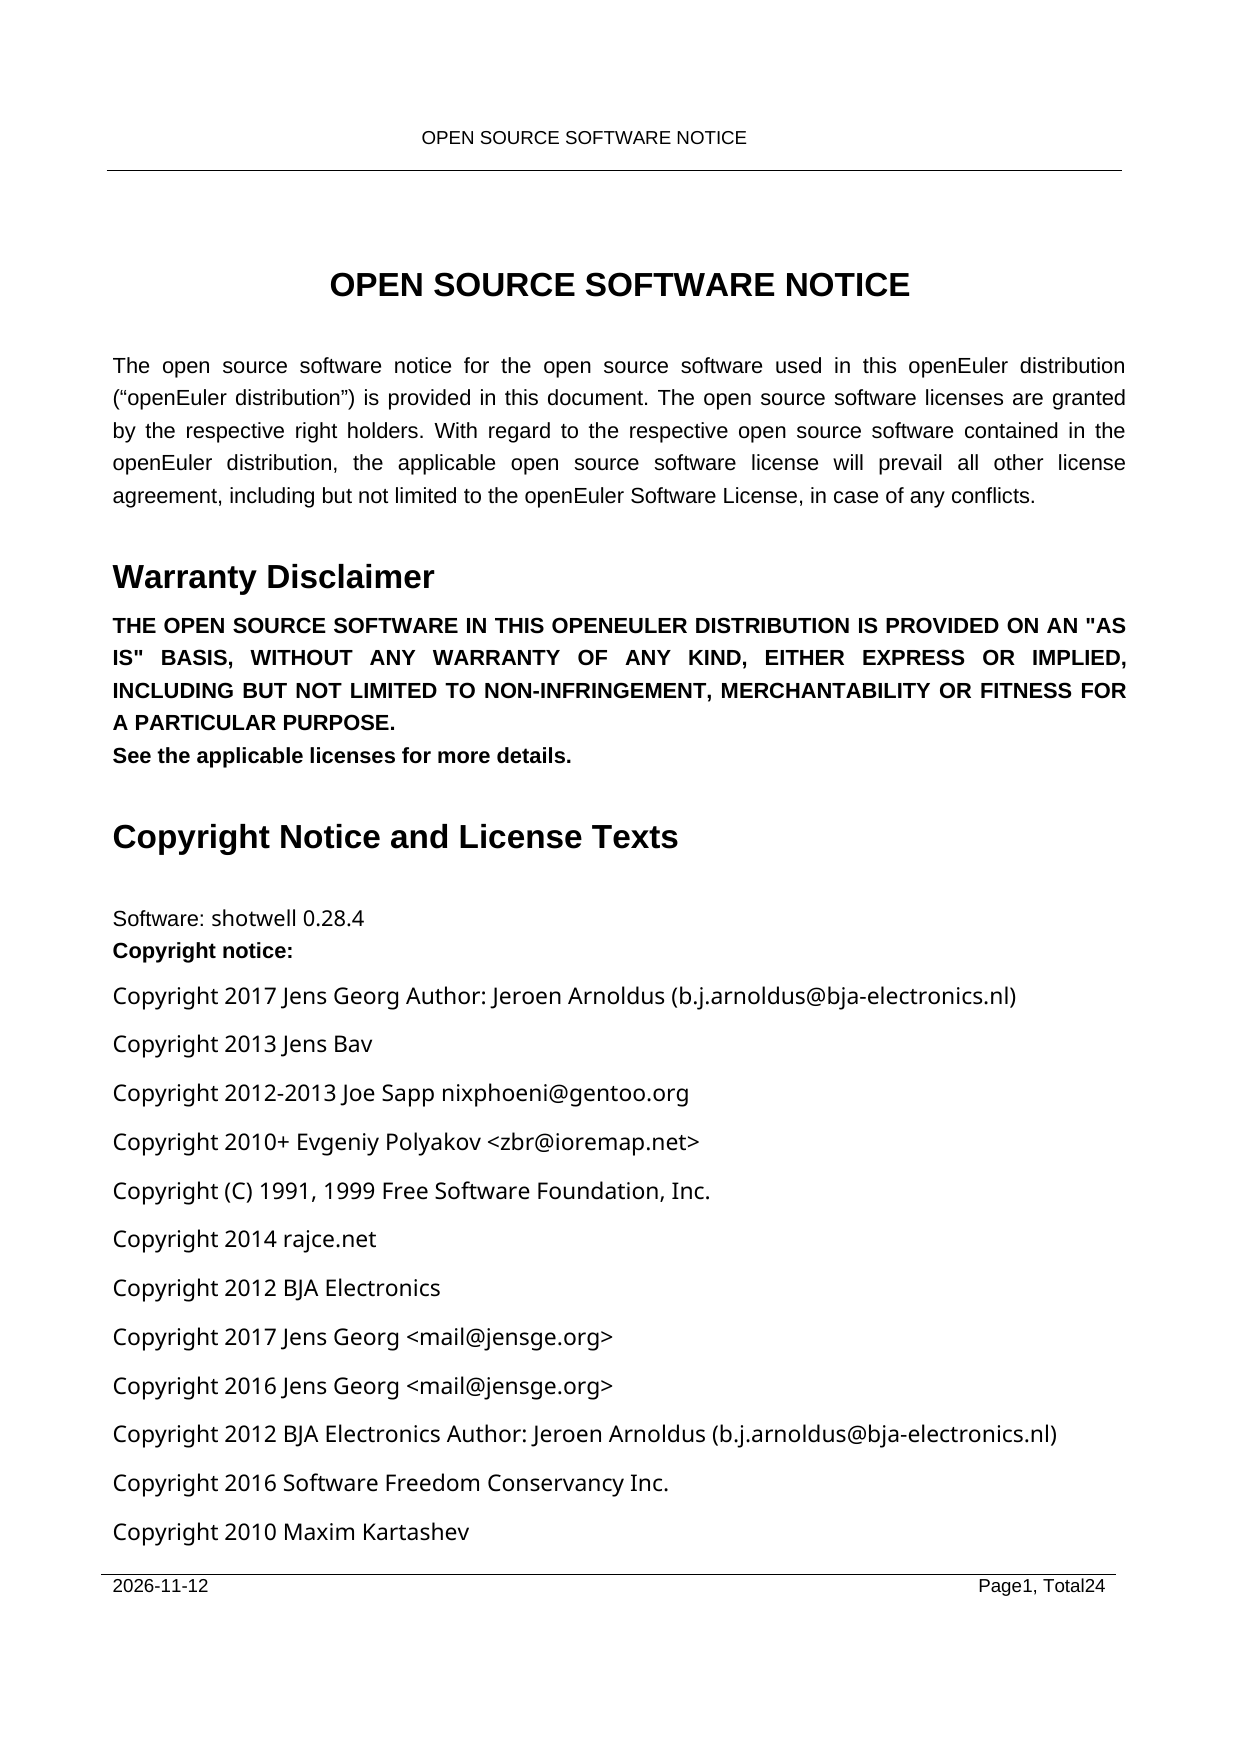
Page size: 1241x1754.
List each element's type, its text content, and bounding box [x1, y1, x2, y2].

text THE OPEN SOURCE SOFTWARE IN THIS OPENEULER DISTRIBUTION IS PROVIDED ON AN "AS IS" BASIS, WITHOUT ANY WARRANTY OF ANY KIND, EITHER EXPRESS OR IMPLIED, INCLUDING BUT NOT LIMITED TO NON-INFRINGEMENT, MERCHANTABILITY OR FITNESS FOR A PARTICULAR PURPOSE. See the applicable licenses for more details. [112, 609, 1128, 771]
text Copyright Notice and License Texts [112, 804, 1128, 869]
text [112, 979, 1128, 1548]
text Warranty Disclaimer [112, 544, 1128, 609]
text OPEN SOURCE SOFTWARE NOTICE [112, 251, 1128, 316]
text The open source software notice for the open source software used in this openEuler distribution (“openEuler distribution”) is provided in this document. The open source software licenses are granted by the respective right holders. With regard to the respective open source software contained in the openEuler distribution, the applicable open source software license will prevail all other license agreement, including but not limited to the openEuler Software License, in case of any conflicts. [112, 349, 1128, 511]
text Software: shotwell 0.28.4 [112, 901, 1128, 934]
text Copyright notice: [112, 934, 1128, 966]
